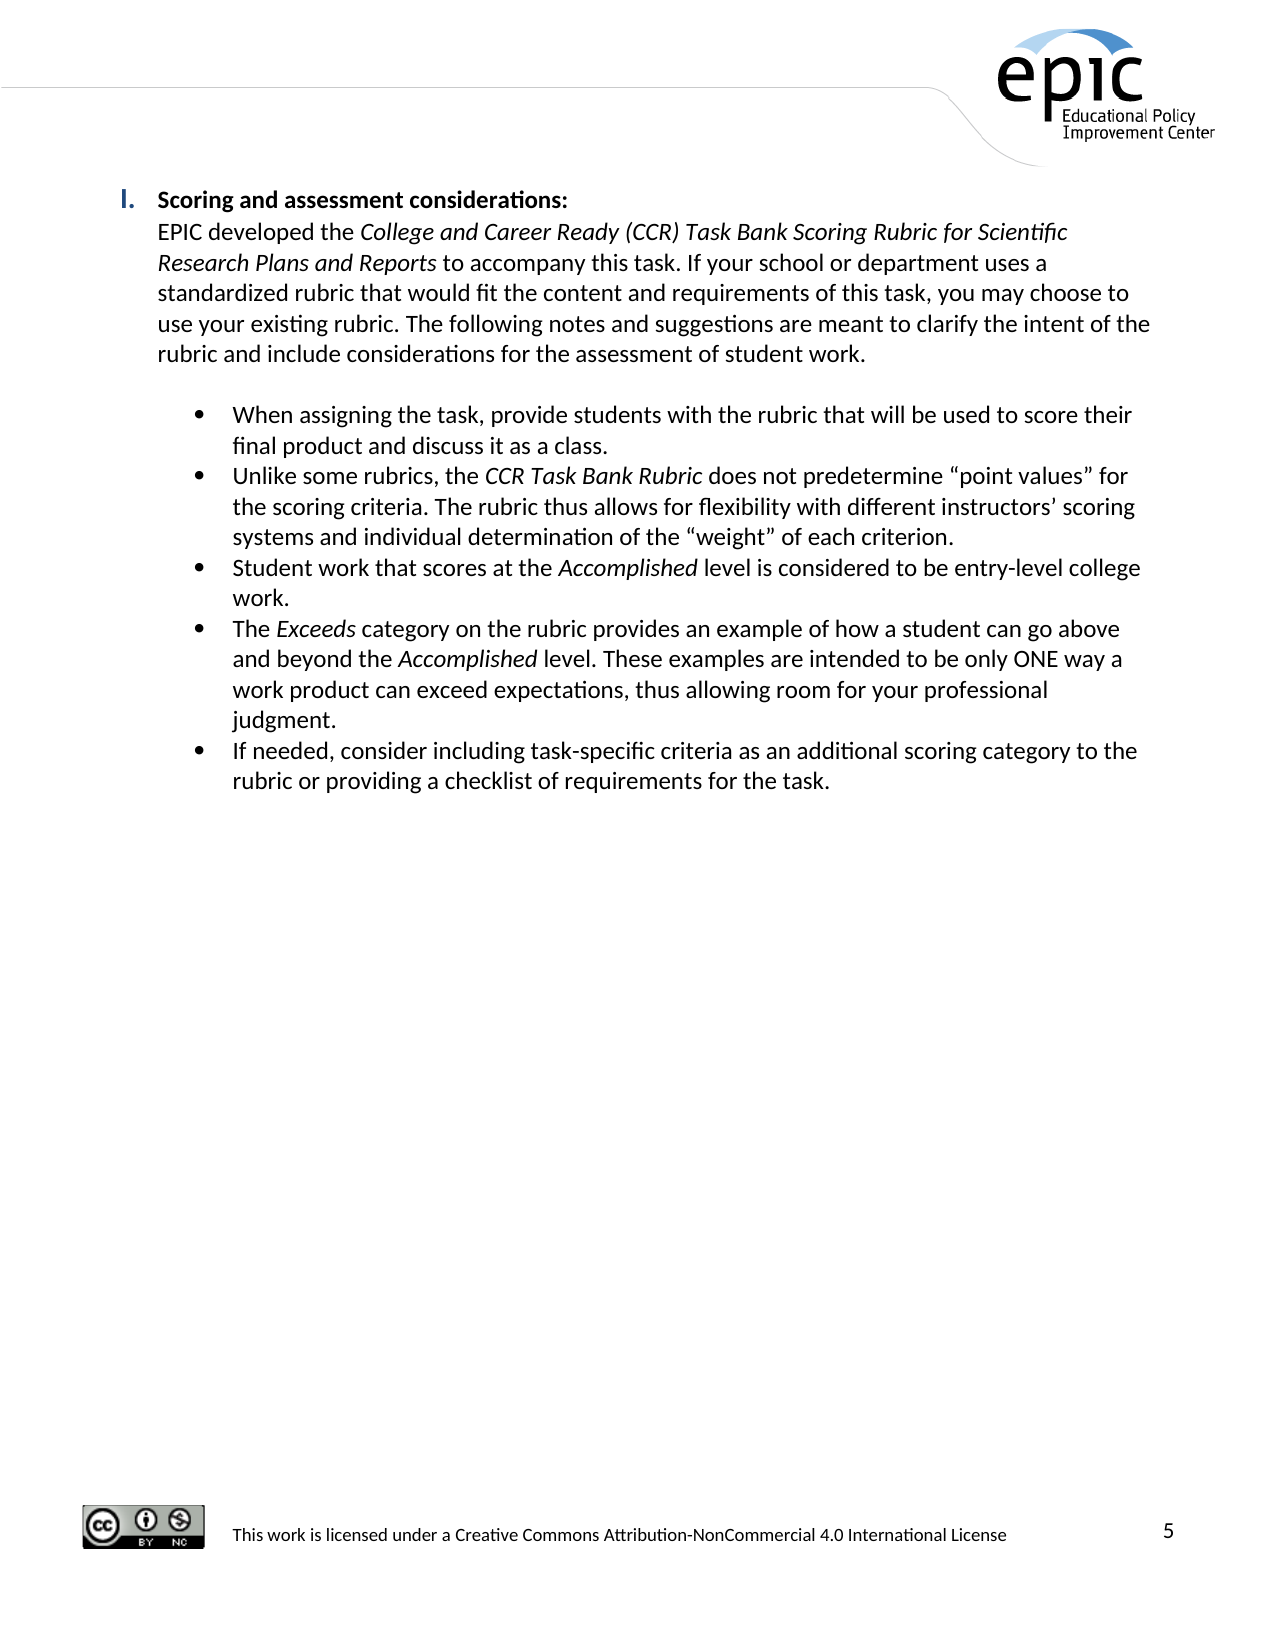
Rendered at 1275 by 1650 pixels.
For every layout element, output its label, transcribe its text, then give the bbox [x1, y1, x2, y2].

list Student work that scores at the Accomplished level is considered to be entry-level college work. [195, 552, 1155, 613]
list If needed, consider including task-specific criteria as an additional scoring category to the rubric or providing a checklist of requirements for the task. [195, 735, 1155, 796]
list Unlike some rubrics, the CCR Task Bank Rubric does not predetermine “point values” for the scoring criteria. The rubric thus allows for flexibility with different instructors’ scoring systems and individual determination of the “weight” of each criterion. [195, 460, 1155, 552]
text EPIC developed the College and Career Ready (CCR) Task Bank Scoring Rubric for Scientific Research Plans and Reports to accompany this task. If your school or department uses a standardized rubric that would fit the content and requirements of this task, you may choose to use your existing rubric. The following notes and suggestions are meant to clarify the intent of the rubric and include considerations for the assessment of student work. [157, 216, 1155, 369]
picture [0, 28, 1271, 166]
list Scoring and assessment considerations: [120, 181, 1155, 216]
picture [82, 1505, 205, 1549]
list When assigning the task, provide students with the rubric that will be used to score their final product and discuss it as a class. [195, 399, 1155, 460]
list The Exceeds category on the rubric provides an example of how a student can go above and beyond the Accomplished level. These examples are intended to be only ONE way a work product can exceed expectations, thus allowing room for your professional judgment. [195, 613, 1155, 735]
